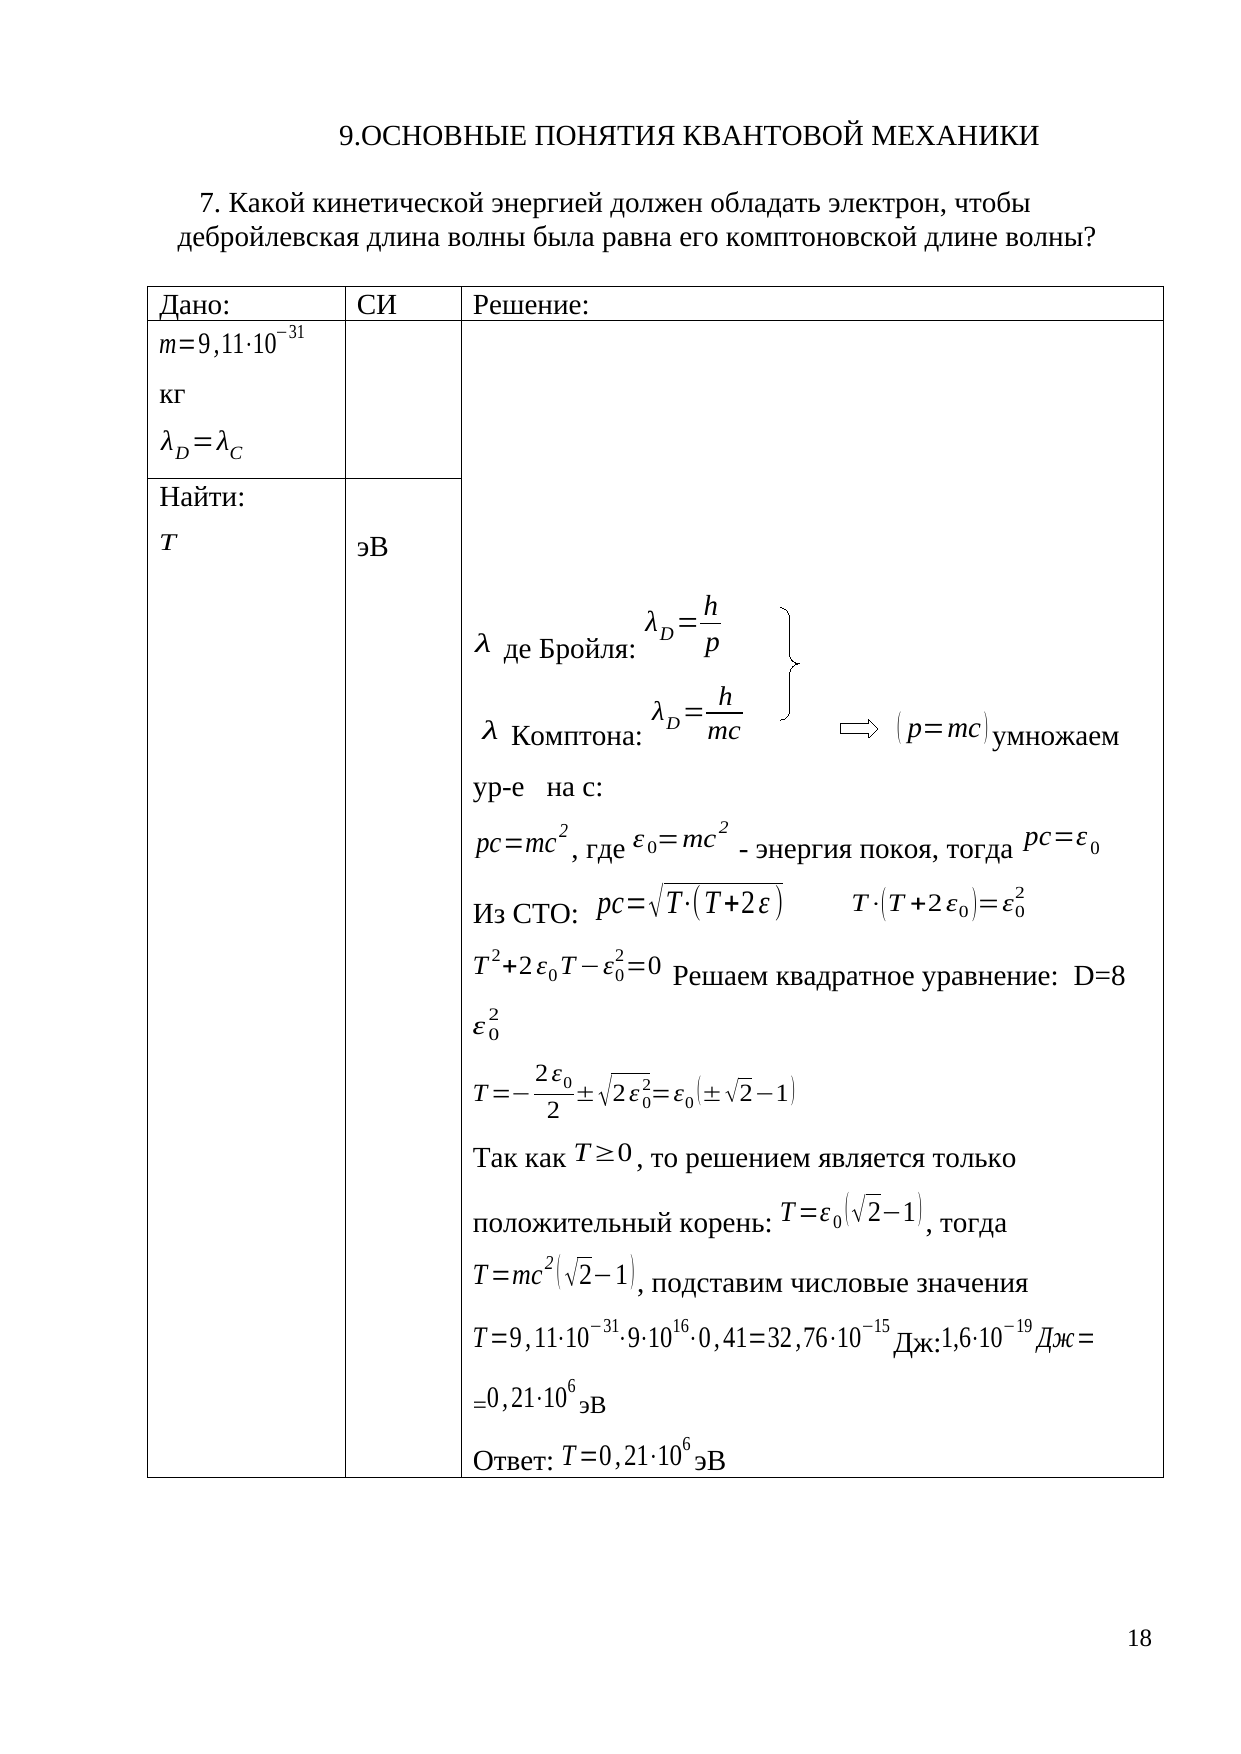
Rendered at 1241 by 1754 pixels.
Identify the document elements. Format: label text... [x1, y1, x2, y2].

table_cell кг [148, 321, 345, 478]
table_header СИ [346, 287, 461, 320]
table_cell [346, 321, 461, 478]
table_cell эВ [346, 479, 461, 1477]
table_header Дано: [148, 287, 345, 320]
text 7. Какой кинетической энергией должен обладать электрон, чтобы дебройлевская длина волны была равна его комптоновской длине волны? [177, 185, 1152, 252]
text 9.ОСНОВНЫЕ ПОНЯТИЯ КВАНТОВОЙ МЕХАНИКИ [227, 118, 1152, 152]
table_header Решение: [462, 287, 1163, 320]
table_cell де Бройля: Комптона: умножаем ур-е на с: , где - энергия покоя, тогда Из СТО: Решаем квадратное уравнение: D=8 Так как , то решением является только положительный корень: , тогда , подставим числовые значения Дж: =эВ Ответ: эВ [462, 321, 1163, 1477]
table_cell Найти: [148, 479, 345, 1477]
